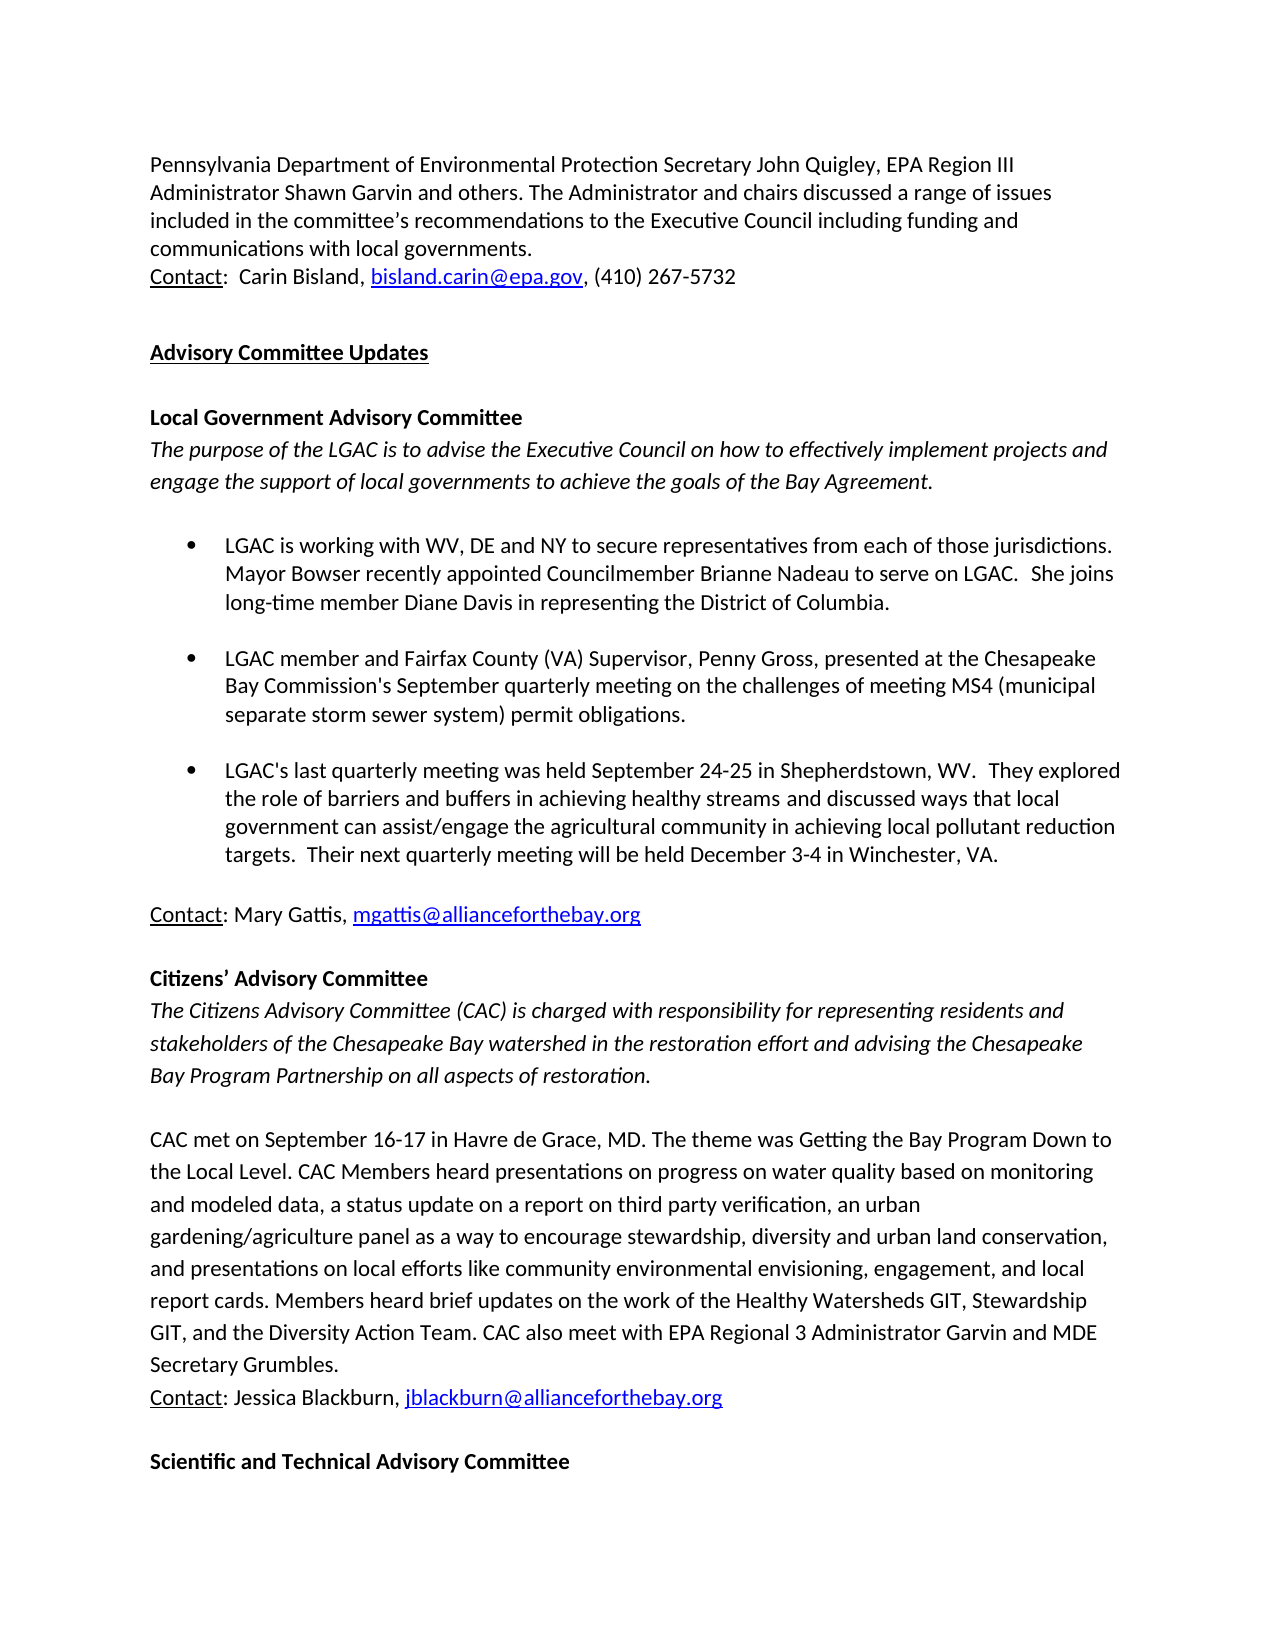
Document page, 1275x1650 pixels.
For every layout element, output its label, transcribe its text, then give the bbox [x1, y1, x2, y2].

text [150, 150, 1125, 262]
text Scientific and Technical Advisory Committee [150, 1447, 1125, 1475]
text The purpose of the LGAC is to advise the Executive Council on how to effectively implement projects and engage the support of local governments to achieve the goals of the Bay Agreement. [150, 435, 1125, 495]
text Contact: Mary Gattis, mgattis@allianceforthebay.org [150, 900, 1125, 928]
text The Citizens Advisory Committee (CAC) is charged with responsibility for representing residents and stakeholders of the Chesapeake Bay watershed in the restoration effort and advising the Chesapeake Bay Program Partnership on all aspects of restoration. [150, 997, 1125, 1089]
text CAC met on September 16-17 in Havre de Grace, MD. The theme was Getting the Bay Program Down to the Local Level. CAC Members heard presentations on progress on water quality based on monitoring and modeled data, a status update on a report on third party verification, an urban gardening/agriculture panel as a way to encourage stewardship, diversity and urban land conservation, and presentations on local efforts like community environmental envisioning, engagement, and local report cards. Members heard brief updates on the work of the Healthy Watersheds GIT, Stewardship GIT, and the Diversity Action Team. CAC also meet with EPA Regional 3 Administrator Garvin and MDE Secretary Grumbles. [150, 1125, 1125, 1379]
text Local Government Advisory Committee [150, 403, 1125, 431]
text Citizens’ Advisory Committee [150, 964, 1125, 992]
text Contact: Carin Bisland, bisland.carin@epa.gov, (410) 267-5732 [150, 262, 1125, 290]
text Contact: Jessica Blackburn, jblackburn@allianceforthebay.org [150, 1383, 1125, 1411]
text Advisory Committee Updates [150, 338, 1125, 366]
list LGAC is working with WV, DE and NY to secure representatives from each of those jurisdictions. Mayor Bowser recently appointed Councilmember Brianne Nadeau to serve on LGAC. She joins long-time member Diane Davis in representing the District of Columbia. [187, 532, 1125, 616]
list LGAC's last quarterly meeting was held September 24-25 in Shepherdstown, WV. They explored the role of barriers and buffers in achieving healthy streams and discussed ways that local government can assist/engage the agricultural community in achieving local pollutant reduction targets. Their next quarterly meeting will be held December 3-4 in Winchester, VA. [187, 756, 1125, 868]
list LGAC member and Fairfax County (VA) Supervisor, Penny Gross, presented at the Chesapeake Bay Commission's September quarterly meeting on the challenges of meeting MS4 (municipal separate storm sewer system) permit obligations. [187, 644, 1125, 728]
